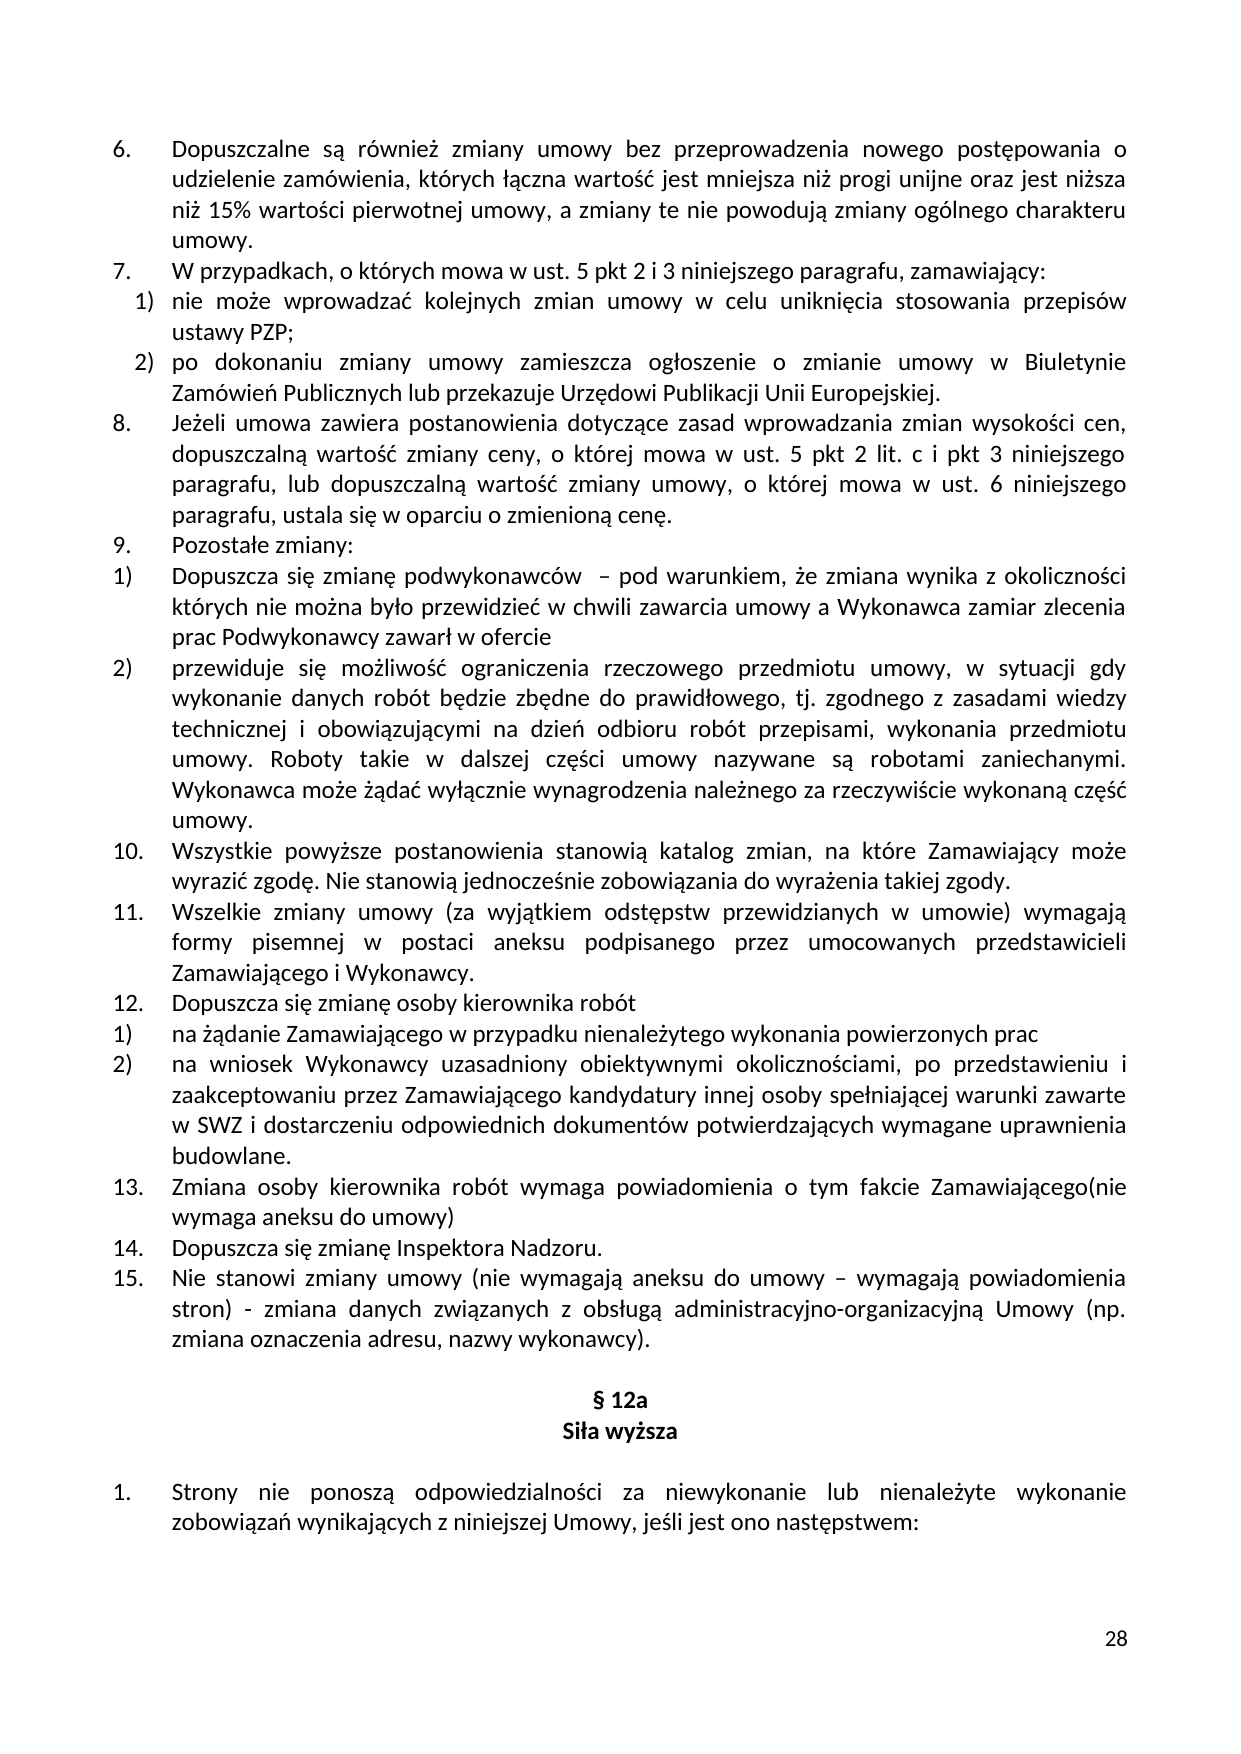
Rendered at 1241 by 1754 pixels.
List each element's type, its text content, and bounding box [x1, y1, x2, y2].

list Dopuszczalne są również zmiany umowy bez przeprowadzenia nowego postępowania o udzielenie zamówienia, których łączna wartość jest mniejsza niż progi unijne oraz jest niższa niż 15% wartości pierwotnej umowy, a zmiany te nie powodują zmiany ogólnego charakteru umowy. [112, 133, 1128, 255]
list na wniosek Wykonawcy uzasadniony obiektywnymi okolicznościami, po przedstawieniu i zaakceptowaniu przez Zamawiającego kandydatury innej osoby spełniającej warunki zawarte w SWZ i dostarczeniu odpowiednich dokumentów potwierdzających wymagane uprawnienia budowlane. [112, 1048, 1128, 1171]
list po dokonaniu zmiany umowy zamieszcza ogłoszenie o zmianie umowy w Biuletynie Zamówień Publicznych lub przekazuje Urzędowi Publikacji Unii Europejskiej. [134, 347, 1128, 408]
list Nie stanowi zmiany umowy (nie wymagają aneksu do umowy – wymagają powiadomienia stron) - zmiana danych związanych z obsługą administracyjno-organizacyjną Umowy (np. zmiana oznaczenia adresu, nazwy wykonawcy). [112, 1262, 1128, 1354]
list Wszelkie zmiany umowy (za wyjątkiem odstępstw przewidzianych w umowie) wymagają formy pisemnej w postaci aneksu podpisanego przez umocowanych przedstawicieli Zamawiającego i Wykonawcy. [112, 896, 1128, 987]
list na żądanie Zamawiającego w przypadku nienależytego wykonania powierzonych prac [112, 1018, 1128, 1048]
text § 12a [112, 1384, 1128, 1415]
list Dopuszcza się zmianę Inspektora Nadzoru. [112, 1232, 1128, 1262]
list Strony nie ponoszą odpowiedzialności za niewykonanie lub nienależyte wykonanie zobowiązań wynikających z niniejszej Umowy, jeśli jest ono następstwem: [112, 1476, 1128, 1537]
list Wszystkie powyższe postanowienia stanowią katalog zmian, na które Zamawiający może wyrazić zgodę. Nie stanowią jednocześnie zobowiązania do wyrażenia takiej zgody. [112, 835, 1128, 896]
list Dopuszcza się zmianę osoby kierownika robót [112, 987, 1128, 1018]
list W przypadkach, o których mowa w ust. 5 pkt 2 i 3 niniejszego paragrafu, zamawiający: [112, 255, 1128, 286]
list Dopuszcza się zmianę podwykonawców – pod warunkiem, że zmiana wynika z okoliczności których nie można było przewidzieć w chwili zawarcia umowy a Wykonawca zamiar zlecenia prac Podwykonawcy zawarł w ofercie [112, 560, 1128, 652]
list przewiduje się możliwość ograniczenia rzeczowego przedmiotu umowy, w sytuacji gdy wykonanie danych robót będzie zbędne do prawidłowego, tj. zgodnego z zasadami wiedzy technicznej i obowiązującymi na dzień odbioru robót przepisami, wykonania przedmiotu umowy. Roboty takie w dalszej części umowy nazywane są robotami zaniechanymi. Wykonawca może żądać wyłącznie wynagrodzenia należnego za rzeczywiście wykonaną część umowy. [112, 652, 1128, 835]
list Jeżeli umowa zawiera postanowienia dotyczące zasad wprowadzania zmian wysokości cen, dopuszczalną wartość zmiany ceny, o której mowa w ust. 5 pkt 2 lit. c i pkt 3 niniejszego paragrafu, lub dopuszczalną wartość zmiany umowy, o której mowa w ust. 6 niniejszego paragrafu, ustala się w oparciu o zmienioną cenę. [112, 408, 1128, 530]
list nie może wprowadzać kolejnych zmian umowy w celu uniknięcia stosowania przepisów ustawy PZP; [134, 286, 1128, 347]
list Pozostałe zmiany: [112, 530, 1128, 560]
text Siła wyższa [112, 1415, 1128, 1445]
list Zmiana osoby kierownika robót wymaga powiadomienia o tym fakcie Zamawiającego(nie wymaga aneksu do umowy) [112, 1171, 1128, 1232]
